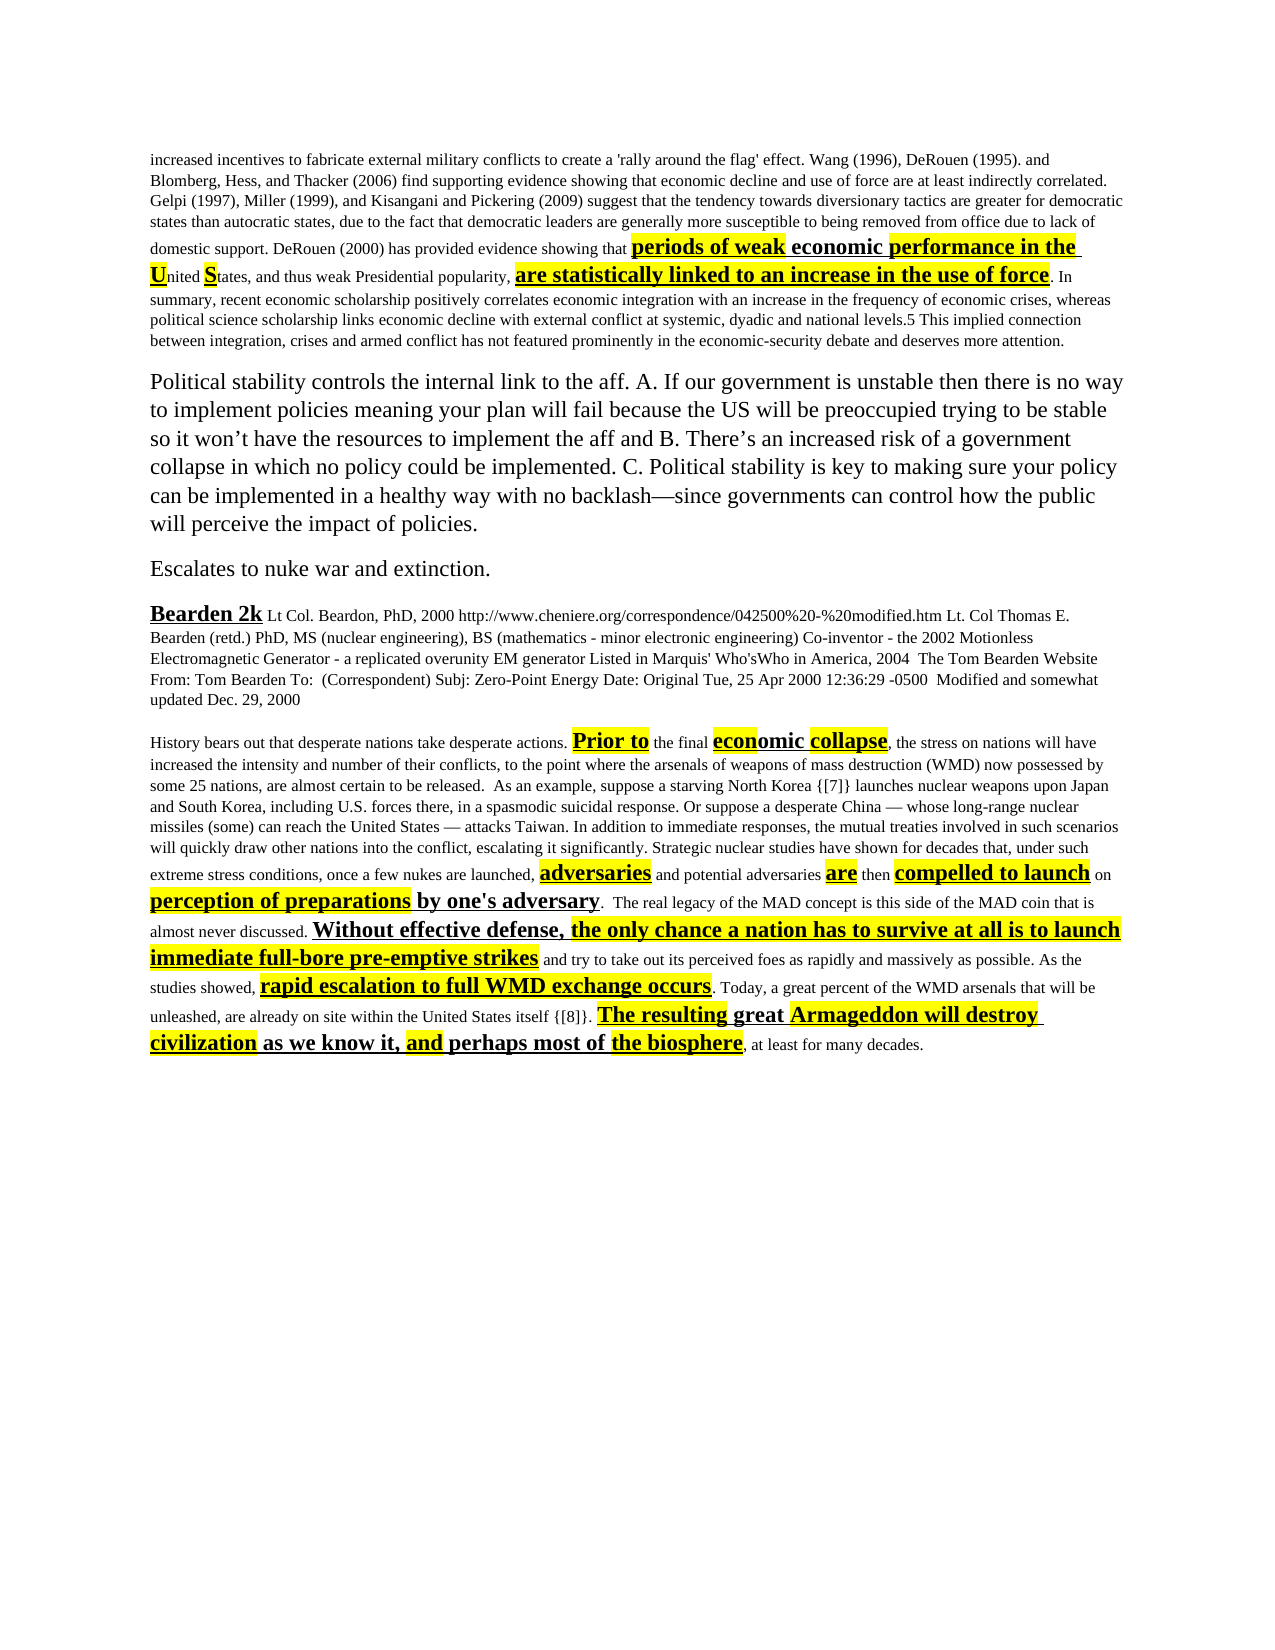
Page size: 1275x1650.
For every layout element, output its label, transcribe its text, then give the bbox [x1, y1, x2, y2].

text History bears out that desperate nations take desperate actions. Prior to the final economic collapse, the stress on nations will have increased the intensity and number of their conflicts, to the point where the arsenals of weapons of mass destruction (WMD) now possessed by some 25 nations, are almost certain to be released. As an example, suppose a starving North Korea {[7]} launches nuclear weapons upon Japan and South Korea, including U.S. forces there, in a spasmodic suicidal response. Or suppose a desperate China — whose long-range nuclear missiles (some) can reach the United States — attacks Taiwan. In addition to immediate responses, the mutual treaties involved in such scenarios will quickly draw other nations into the conflict, escalating it significantly. Strategic nuclear studies have shown for decades that, under such extreme stress conditions, once a few nukes are launched, adversaries and potential adversaries are then compelled to launch on perception of preparations by one's adversary. The real legacy of the MAD concept is this side of the MAD coin that is almost never discussed. Without effective defense, the only chance a nation has to survive at all is to launch immediate full-bore pre-emptive strikes and try to take out its perceived foes as rapidly and massively as possible. As the studies showed, rapid escalation to full WMD exchange occurs. Today, a great percent of the WMD arsenals that will be unleashed, are already on site within the United States itself {[8]}. The resulting great Armageddon will destroy civilization as we know it, and perhaps most of the biosphere, at least for many decades. [150, 727, 1125, 1056]
text Bearden 2k Lt Col. Beardon, PhD, 2000 http://www.cheniere.org/correspondence/042500%20-%20modified.htm Lt. Col Thomas E. Bearden (retd.) PhD, MS (nuclear engineering), BS (mathematics - minor electronic engineering) Co-inventor - the 2002 Motionless Electromagnetic Generator - a replicated overunity EM generator Listed in Marquis' Who'sWho in America, 2004 The Tom Bearden Website From: Tom Bearden To: (Correspondent) Subj: Zero-Point Energy Date: Original Tue, 25 Apr 2000 12:36:29 -0500 Modified and somewhat updated Dec. 29, 2000 [150, 600, 1125, 709]
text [150, 150, 1125, 350]
text Escalates to nuke war and extinction. [150, 555, 1125, 582]
text Political stability controls the internal link to the aff. A. If our government is unstable then there is no way to implement policies meaning your plan will fail because the US will be preoccupied trying to be stable so it won’t have the resources to implement the aff and B. There’s an increased risk of a government collapse in which no policy could be implemented. C. Political stability is key to making sure your policy can be implemented in a healthy way with no backlash—since governments can control how the public will perceive the impact of policies. [150, 368, 1125, 536]
